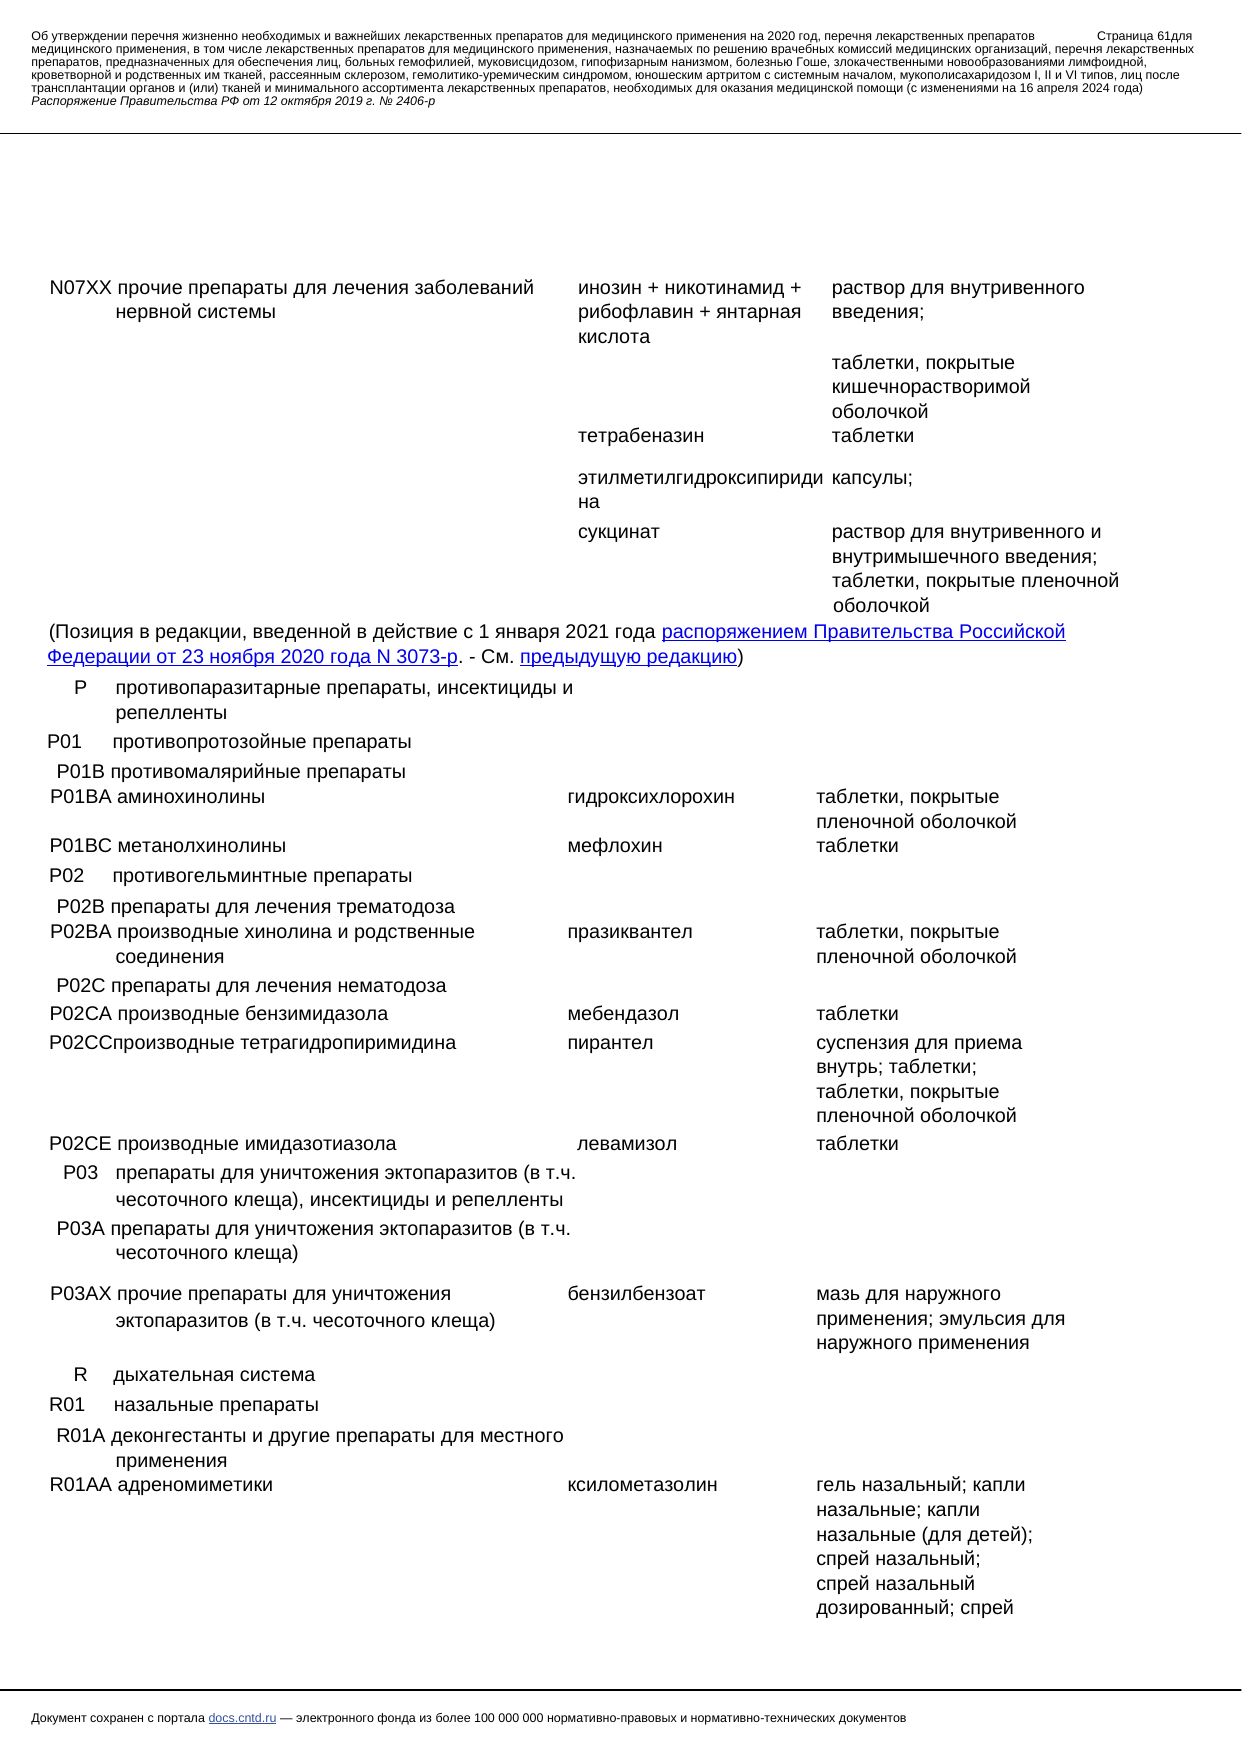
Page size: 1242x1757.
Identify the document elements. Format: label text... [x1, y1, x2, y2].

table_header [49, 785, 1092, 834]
text P01B противомалярийные препараты [56, 760, 1151, 782]
text P01 противопротозойные препараты [47, 730, 1195, 753]
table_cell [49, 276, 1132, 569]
text (Позиция в редакции, введенной в действие с 1 января 2021 года распоряжением Правительства Российской [48, 620, 1151, 642]
text P противопаразитарные препараты, инсектициды и репелленты [74, 676, 676, 724]
text таблетки, покрытые пленочной оболочкой [832, 569, 1151, 617]
text Федерации от 23 ноября 2020 года N 3073-р. - См. предыдущую редакцию) [47, 645, 1149, 668]
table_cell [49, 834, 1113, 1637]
